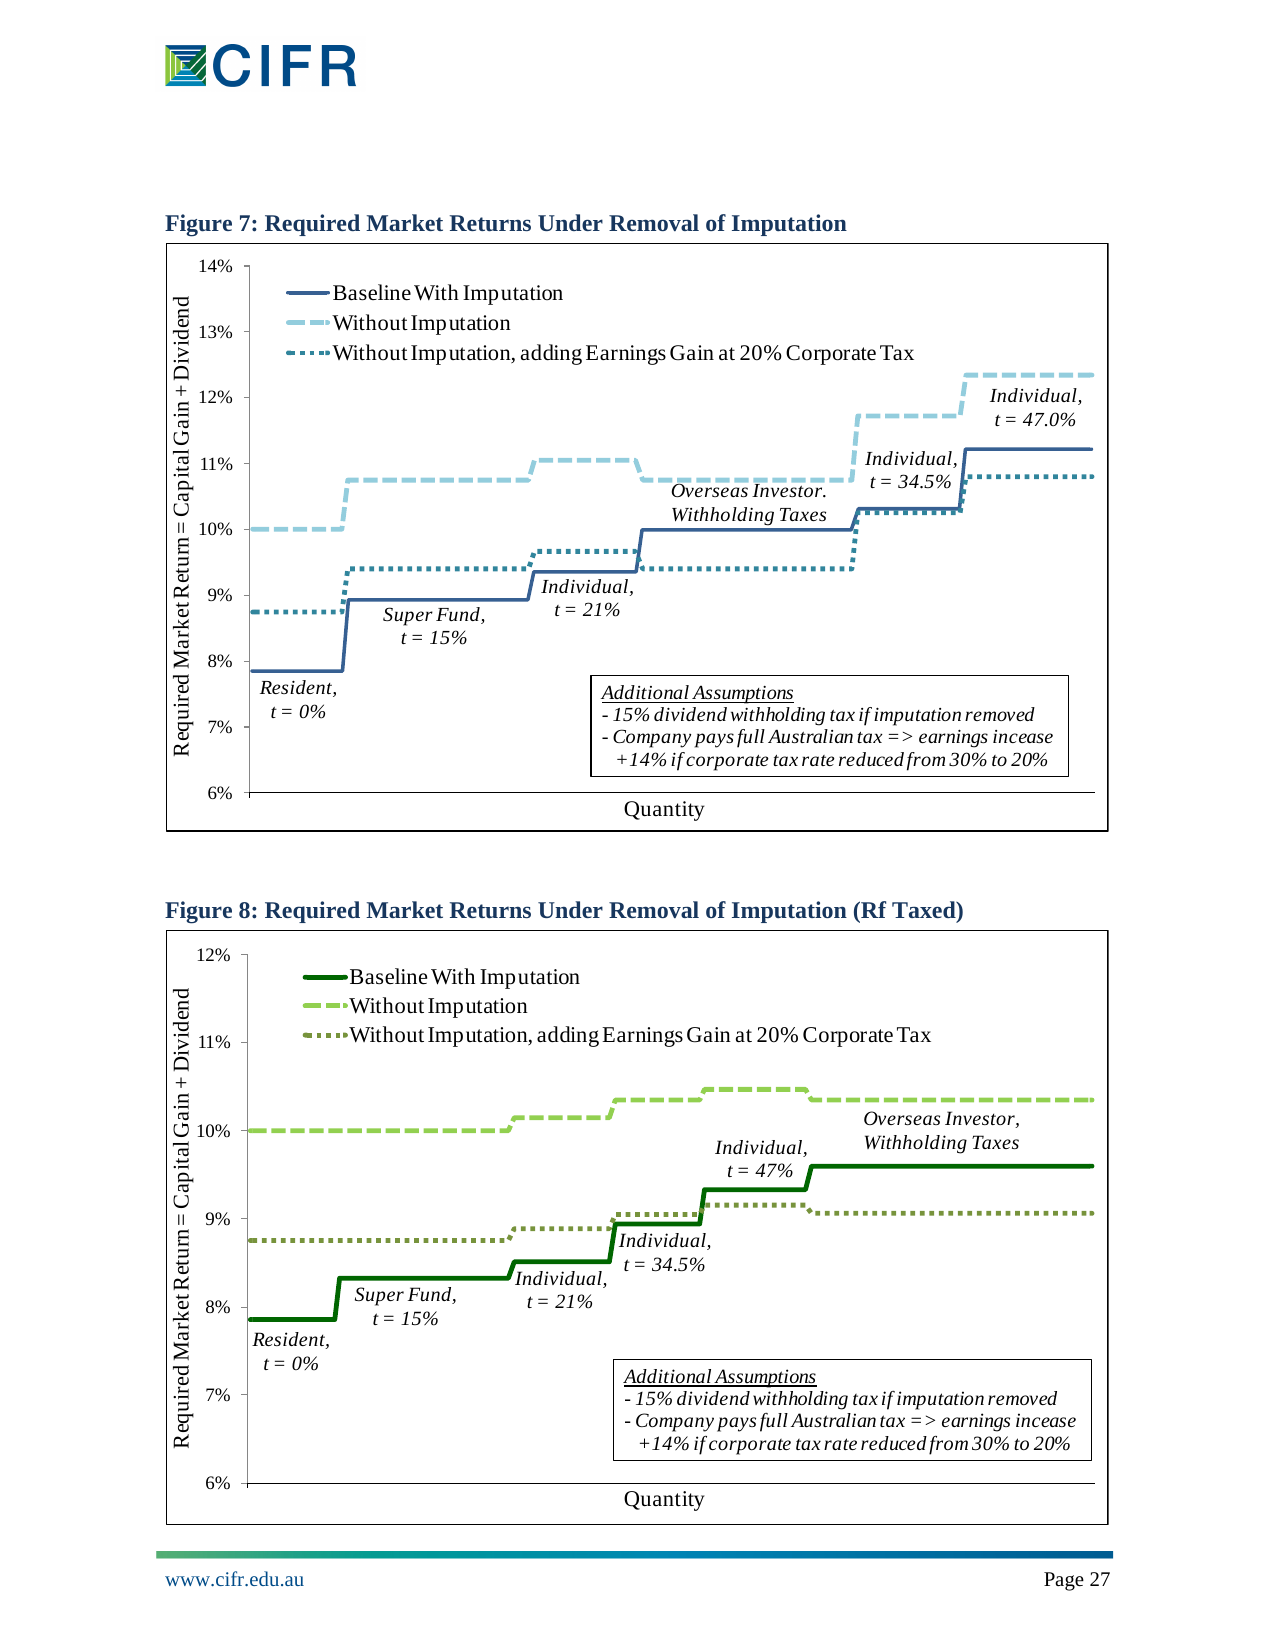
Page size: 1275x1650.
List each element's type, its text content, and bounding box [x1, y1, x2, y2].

text Figure 7: Required Market Returns Under Removal of Imputation [165, 209, 1110, 236]
text Figure 8: Required Market Returns Under Removal of Imputation (Rf Taxed) [165, 896, 1110, 923]
picture [128, 1535, 1126, 1568]
picture [155, 36, 366, 92]
